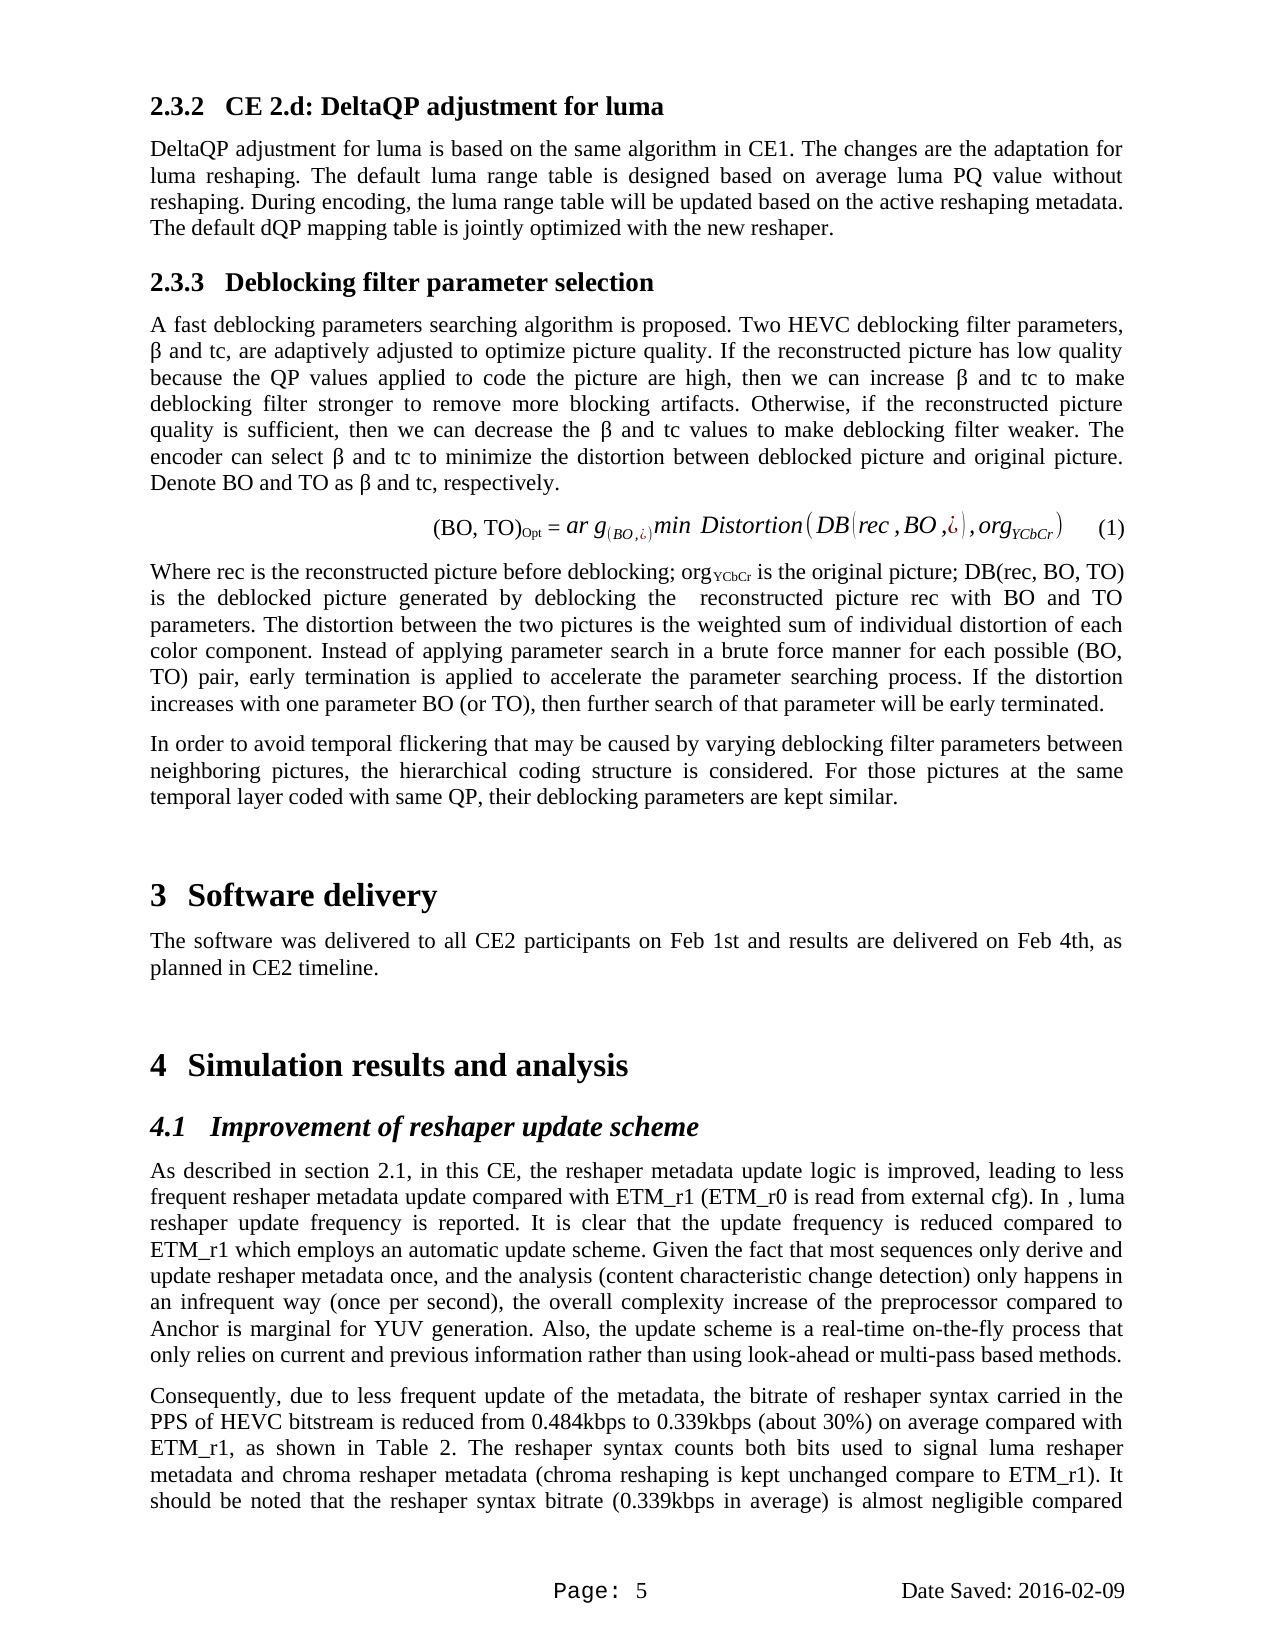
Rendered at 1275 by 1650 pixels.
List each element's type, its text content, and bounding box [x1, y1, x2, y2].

text DeltaQP adjustment for luma is based on the same algorithm in CE1. The changes are the adaptation for luma reshaping. The default luma range table is designed based on average luma PQ value without reshaping. During encoding, the luma range table will be updated based on the active reshaping metadata. The default dQP mapping table is jointly optimized with the new reshaper. [150, 135, 1125, 241]
subtitle Improvement of reshaper update scheme [150, 1109, 1125, 1142]
subtitle CE 2.d: DeltaQP adjustment for luma [150, 90, 1125, 121]
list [150, 1382, 1125, 1513]
text Where rec is the reconstructed picture before deblocking; orgYCbCr is the original picture; DB(rec, BO, TO) is the deblocked picture generated by deblocking the reconstructed picture rec with BO and TO parameters. The distortion between the two pictures is the weighted sum of individual distortion of each color component. Instead of applying parameter search in a brute force manner for each possible (BO, TO) pair, early termination is applied to accelerate the parameter searching process. If the distortion increases with one parameter BO (or TO), then further search of that parameter will be early terminated. [150, 558, 1125, 716]
subtitle Simulation results and analysis [150, 1046, 1125, 1084]
text A fast deblocking parameters searching algorithm is proposed. Two HEVC deblocking filter parameters, β and tc, are adaptively adjusted to optimize picture quality. If the reconstructed picture has low quality because the QP values applied to code the picture are high, then we can increase β and tc to make deblocking filter stronger to remove more blocking artifacts. Otherwise, if the reconstructed picture quality is sufficient, then we can decrease the β and tc values to make deblocking filter weaker. The encoder can select β and tc to minimize the distortion between deblocked picture and original picture. Denote BO and TO as β and tc, respectively. [150, 311, 1125, 496]
subtitle Software delivery [150, 875, 1125, 913]
text (BO, TO)Opt = (1) [150, 510, 1125, 544]
text As described in section 2.1, in this CE, the reshaper metadata update logic is improved, leading to less frequent reshaper metadata update compared with ETM_r1 (ETM_r0 is read from external cfg). In Table 1, luma reshaper update frequency is reported. It is clear that the update frequency is reduced compared to ETM_r1 which employs an automatic update scheme. Given the fact that most sequences only derive and update reshaper metadata once, and the analysis (content characteristic change detection) only happens in an infrequent way (once per second), the overall complexity increase of the preprocessor compared to Anchor is marginal for YUV generation. Also, the update scheme is a real-time on-the-fly process that only relies on current and previous information rather than using look-ahead or multi-pass based methods. [150, 1157, 1125, 1367]
text The software was delivered to all CE2 participants on Feb 1st and results are delivered on Feb 4th, as planned in CE2 timeline. [150, 927, 1125, 980]
subtitle Deblocking filter parameter selection [150, 266, 1125, 297]
text In order to avoid temporal flickering that may be caused by varying deblocking filter parameters between neighboring pictures, the hierarchical coding structure is considered. For those pictures at the same temporal layer coded with same QP, their deblocking parameters are kept similar. [150, 730, 1125, 809]
